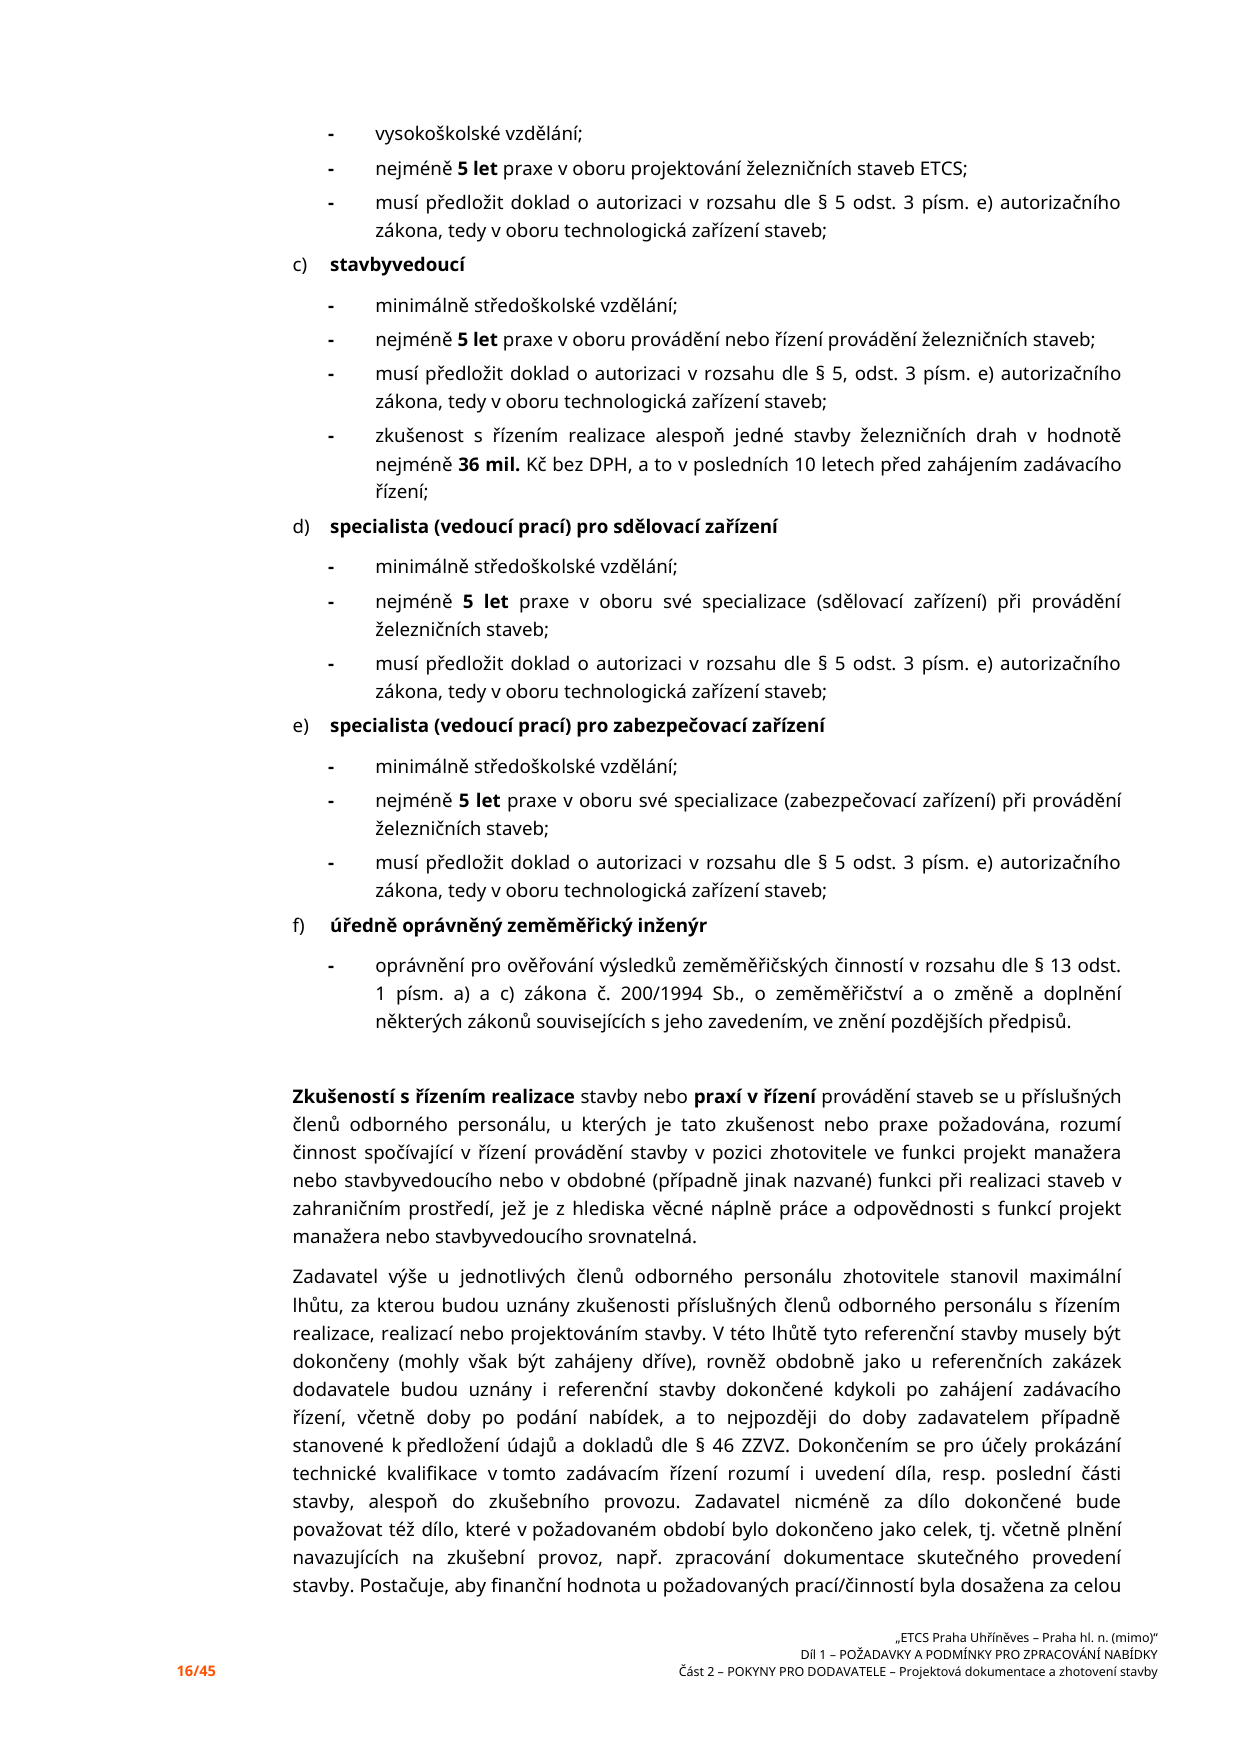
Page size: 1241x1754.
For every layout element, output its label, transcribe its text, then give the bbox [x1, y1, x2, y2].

text nejméně 5 let praxe v oboru své specializace (zabezpečovací zařízení) při provádění železničních staveb; [328, 787, 1122, 841]
text musí předložit doklad o autorizaci v rozsahu dle § 5, odst. 3 písm. e) autorizačního zákona, tedy v oboru technologická zařízení staveb; [328, 361, 1122, 414]
text nejméně 5 let praxe v oboru projektování železničních staveb ETCS; [328, 155, 1122, 180]
text nejméně 5 let praxe v oboru své specializace (sdělovací zařízení) při provádění železničních staveb; [328, 588, 1122, 641]
list stavbyvedoucí [292, 251, 1122, 277]
list specialista (vedoucí prací) pro sdělovací zařízení [292, 513, 1122, 539]
list úředně oprávněný zeměměřický inženýr [292, 912, 1122, 937]
text musí předložit doklad o autorizaci v rozsahu dle § 5 odst. 3 písm. e) autorizačního zákona, tedy v oboru technologická zařízení staveb; [328, 849, 1122, 903]
text Zkušeností s řízením realizace stavby nebo praxí v řízení provádění staveb se u příslušných členů odborného personálu, u kterých je tato zkušenost nebo praxe požadována, rozumí činnost spočívající v řízení provádění stavby v pozici zhotovitele ve funkci projekt manažera nebo stavbyvedoucího nebo v obdobné (případně jinak nazvané) funkci při realizaci staveb v zahraničním prostředí, jež je z hlediska věcné náplně práce a odpovědnosti s funkcí projekt manažera nebo stavbyvedoucího srovnatelná. [292, 1083, 1122, 1249]
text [292, 1264, 1122, 1598]
text musí předložit doklad o autorizaci v rozsahu dle § 5 odst. 3 písm. e) autorizačního zákona, tedy v oboru technologická zařízení staveb; [328, 189, 1122, 243]
text minimálně středoškolské vzdělání; [328, 753, 1122, 778]
text musí předložit doklad o autorizaci v rozsahu dle § 5 odst. 3 písm. e) autorizačního zákona, tedy v oboru technologická zařízení staveb; [328, 650, 1122, 704]
list specialista (vedoucí prací) pro zabezpečovací zařízení [292, 712, 1122, 738]
text vysokoškolské vzdělání; [328, 121, 1122, 146]
text minimálně středoškolské vzdělání; [328, 554, 1122, 579]
text minimálně středoškolské vzdělání; [328, 292, 1122, 317]
text oprávnění pro ověřování výsledků zeměměřičských činností v rozsahu dle § 13 odst. 1 písm. a) a c) zákona č. 200/1994 Sb., o zeměměřičství a o změně a doplnění některých zákonů souvisejících s jeho zavedením, ve znění pozdějších předpisů. [328, 952, 1122, 1034]
text nejméně 5 let praxe v oboru provádění nebo řízení provádění železničních staveb; [328, 326, 1122, 352]
